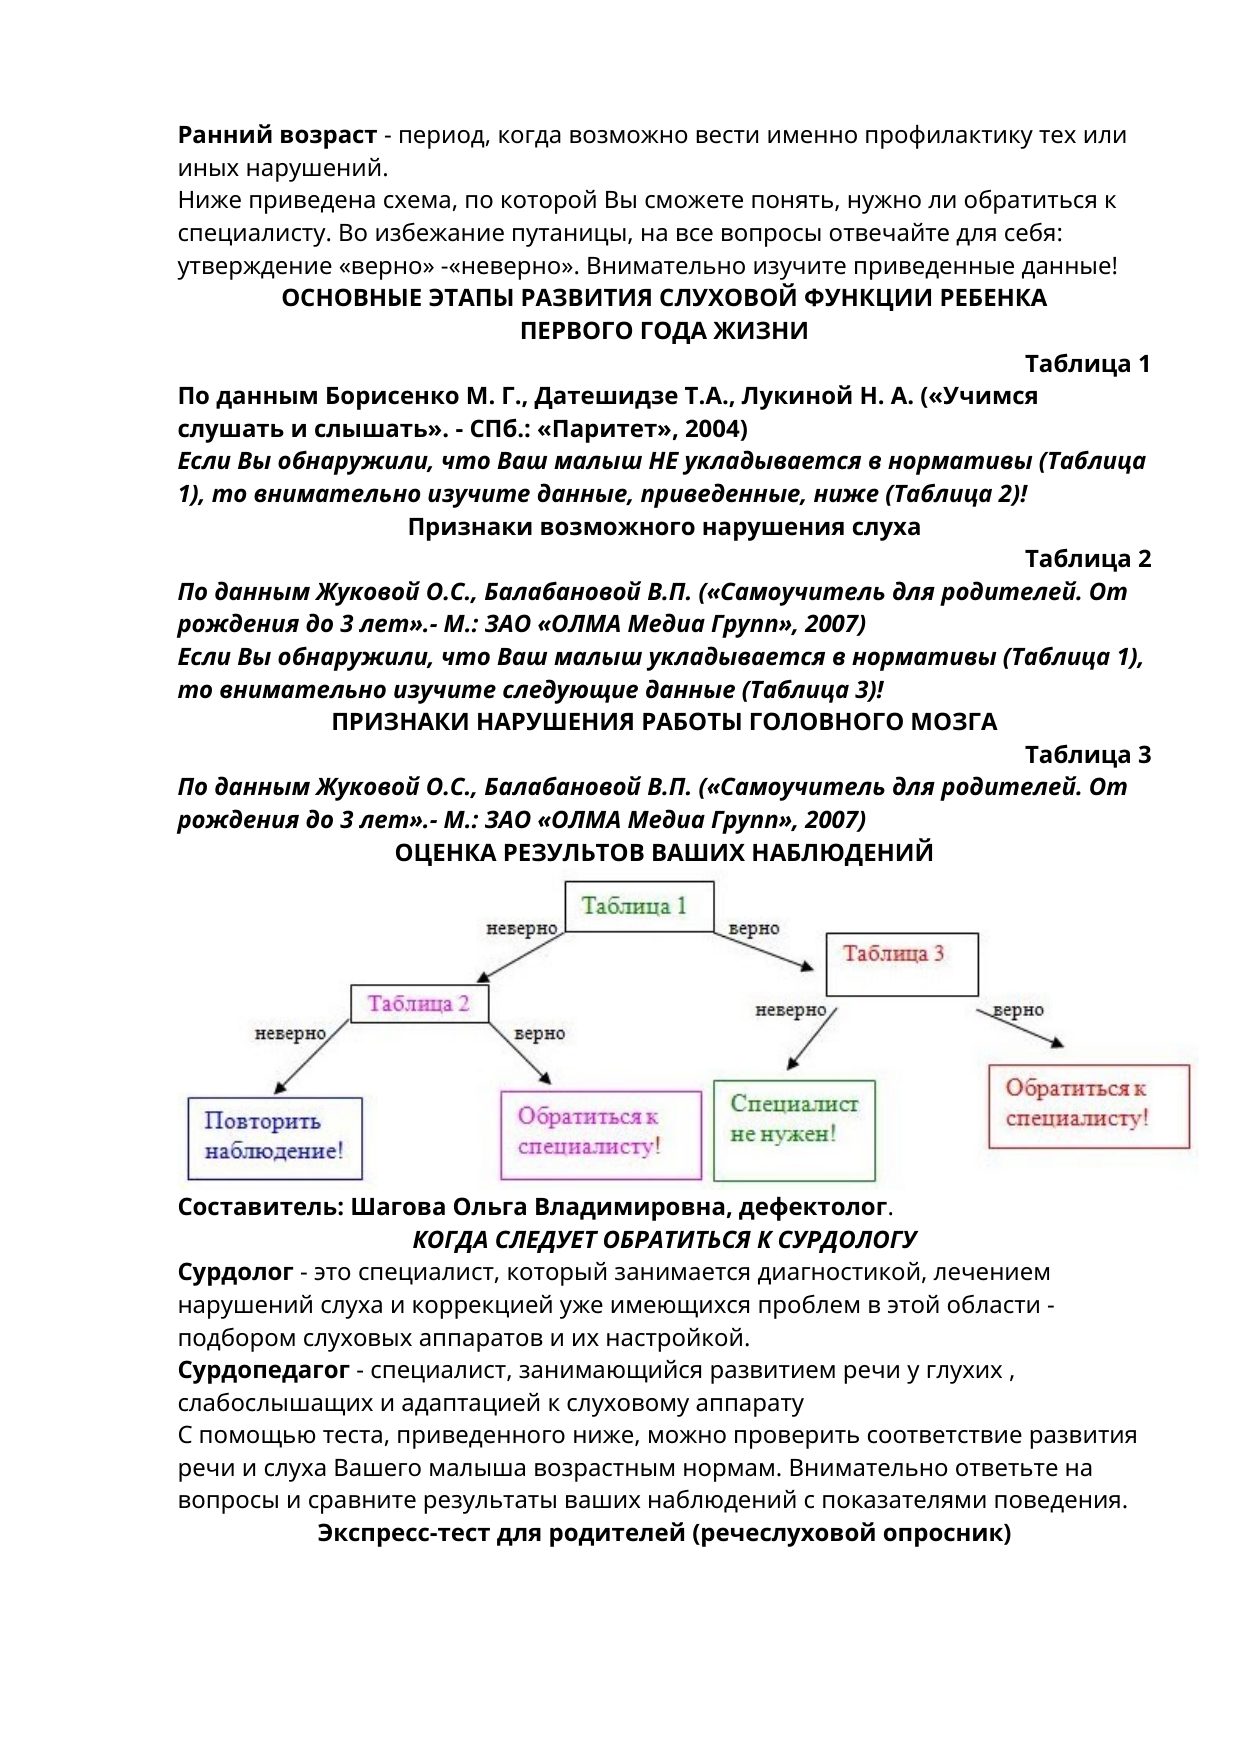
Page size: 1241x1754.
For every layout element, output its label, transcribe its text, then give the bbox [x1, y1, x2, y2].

text По данным Жуковой О.С., Балабановой В.П. («Самоучитель для родителей. От рождения до 3 лет».- М.: ЗАО «ОЛМА Медиа Групп», 2007) [177, 770, 1152, 835]
text ПРИЗНАКИ НАРУШЕНИЯ РАБОТЫ ГОЛОВНОГО МОЗГА [177, 705, 1152, 738]
text Если Вы обнаружили, что Ваш малыш укладывается в нормативы (Таблица 1), то внимательно изучите следующие данные (Таблица 3)! [177, 640, 1152, 705]
text Ниже приведена схема, по которой Вы сможете понять, нужно ли обратиться к специалисту. Во избежание путаницы, на все вопросы отвечайте для себя: утверждение «верно» -«неверно». Внимательно изучите приведенные данные! [177, 183, 1152, 281]
text С помощью теста, приведенного ниже, можно проверить соответствие развития речи и слуха Вашего малыша возрастным нормам. Внимательно ответьте на вопросы и сравните результаты ваших наблюдений с показателями поведения. [177, 1418, 1152, 1516]
text Таблица 1 [177, 346, 1152, 379]
text По данным Борисенко М. Г., Датешидзе Т.А., Лукиной Н. А. («Учимся слушать и слышать». - СПб.: «Паритет», 2004) [177, 379, 1152, 444]
text Сурдопедагог - специалист, занимающийся развитием речи у глухих , слабослышащих и адаптацией к слуховому аппарату [177, 1353, 1152, 1418]
text ОСНОВНЫЕ ЭТАПЫ РАЗВИТИЯ СЛУХОВОЙ ФУНКЦИИ РЕБЕНКА [177, 281, 1152, 314]
text ПЕРВОГО ГОДА ЖИЗНИ [177, 314, 1152, 346]
text Сурдолог - это специалист, который занимается диагностикой, лечением нарушений слуха и коррекцией уже имеющихся проблем в этой области - подбором слуховых аппаратов и их настройкой. [177, 1255, 1152, 1353]
text ОЦЕНКА РЕЗУЛЬТОВ ВАШИХ НАБЛЮДЕНИЙ [177, 835, 1152, 868]
text Признаки возможного нарушения слуха [177, 509, 1152, 542]
text Составитель: Шагова Ольга Владимировна, дефектолог. [177, 1190, 1152, 1222]
picture [177, 868, 1199, 1190]
text Если Вы обнаружили, что Ваш малыш НЕ укладывается в нормативы (Таблица 1), то внимательно изучите данные, приведенные, ниже (Таблица 2)! [177, 444, 1152, 509]
text Ранний возраст - период, когда возможно вести именно профилактику тех или иных нарушений. [177, 118, 1152, 183]
text Экспресс-тест для родителей (речеслуховой опросник) [177, 1516, 1152, 1548]
text Таблица 2 [177, 542, 1152, 574]
text По данным Жуковой О.С., Балабановой В.П. («Самоучитель для родителей. От рождения до 3 лет».- М.: ЗАО «ОЛМА Медиа Групп», 2007) [177, 574, 1152, 640]
text Таблица 3 [177, 738, 1152, 770]
text КОГДА СЛЕДУЕТ ОБРАТИТЬСЯ К СУРДОЛОГУ [177, 1222, 1152, 1255]
